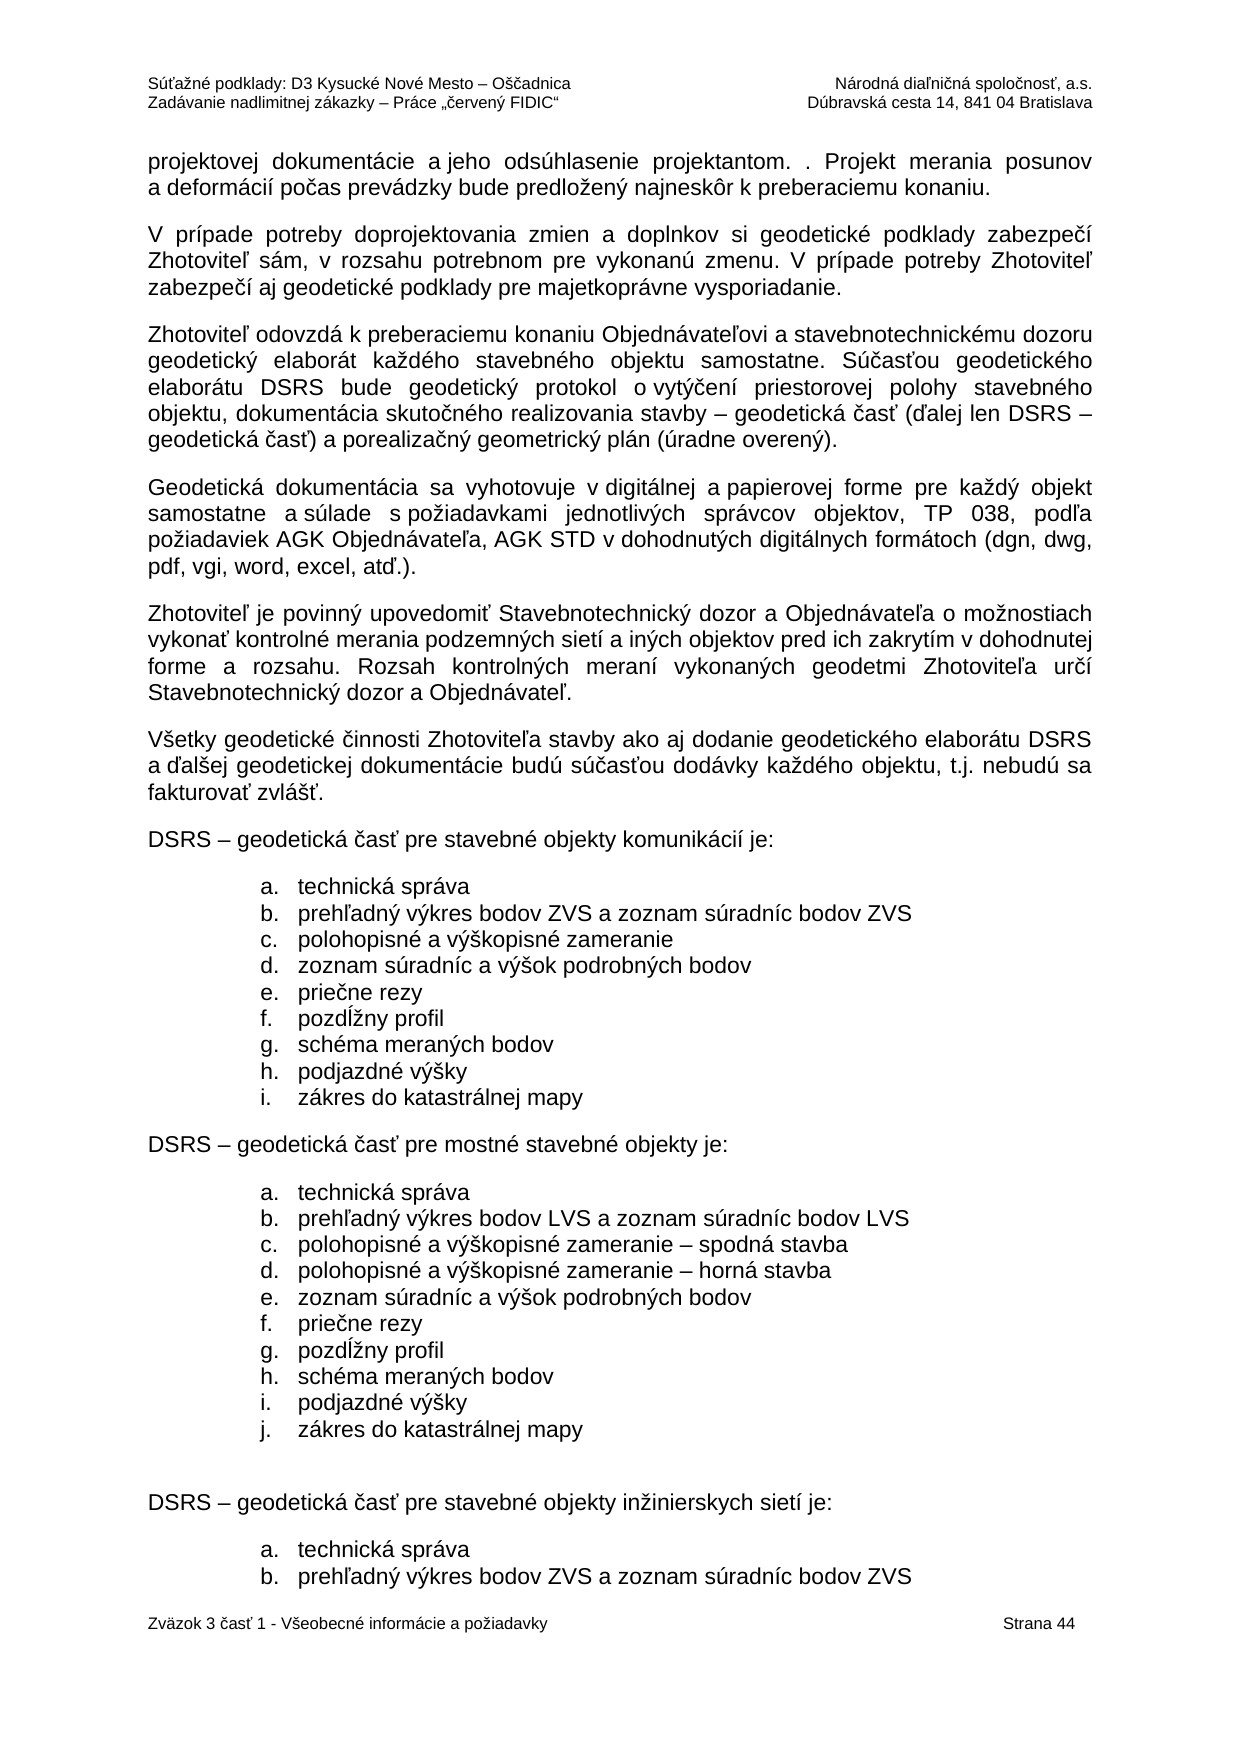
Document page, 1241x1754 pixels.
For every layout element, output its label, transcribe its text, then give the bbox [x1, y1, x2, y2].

text Zhotoviteľ odovzdá k preberaciemu konaniu Objednávateľovi a stavebnotechnickému dozoru geodetický elaborát každého stavebného objektu samostatne. Súčasťou geodetického elaborátu DSRS bude geodetický protokol o vytýčení priestorovej polohy stavebného objektu, dokumentácia skutočného realizovania stavby – geodetická časť (ďalej len DSRS – geodetická časť) a porealizačný geometrický plán (úradne overený). [148, 321, 1093, 453]
list technická správa [260, 1178, 1093, 1205]
list zákres do katastrálnej mapy [260, 1084, 1093, 1110]
list pozdĺžny profil [260, 1005, 1093, 1031]
list prehľadný výkres bodov ZVS a zoznam súradníc bodov ZVS [260, 899, 1093, 926]
list technická správa [260, 873, 1093, 899]
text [148, 148, 1093, 200]
list pozdĺžny profil [260, 1337, 1093, 1363]
text Všetky geodetické činnosti Zhotoviteľa stavby ako aj dodanie geodetického elaborátu DSRS a ďalšej geodetickej dokumentácie budú súčasťou dodávky každého objektu, t.j. nebudú sa fakturovať zvlášť. [148, 726, 1093, 805]
text Zhotoviteľ je povinný upovedomiť Stavebnotechnický dozor a Objednávateľa o možnostiach vykonať kontrolné merania podzemných sietí a iných objektov pred ich zakrytím v dohodnutej forme a rozsahu. Rozsah kontrolných meraní vykonaných geodetmi Zhotoviteľa určí Stavebnotechnický dozor a Objednávateľ. [148, 600, 1093, 705]
list prehľadný výkres bodov LVS a zoznam súradníc bodov LVS [260, 1205, 1093, 1231]
list technická správa [260, 1536, 1093, 1563]
list priečne rezy [260, 979, 1093, 1005]
list polohopisné a výškopisné zameranie [260, 926, 1093, 952]
text DSRS – geodetická časť pre mostné stavebné objekty je: [148, 1131, 1093, 1158]
text DSRS – geodetická časť pre stavebné objekty komunikácií je: [148, 826, 1093, 852]
list prehľadný výkres bodov ZVS a zoznam súradníc bodov ZVS [260, 1563, 1093, 1589]
list zoznam súradníc a výšok podrobných bodov [260, 952, 1093, 979]
list polohopisné a výškopisné zameranie – spodná stavba [260, 1231, 1093, 1257]
text Geodetická dokumentácia sa vyhotovuje v digitálnej a papierovej forme pre každý objekt samostatne a súlade s požiadavkami jednotlivých správcov objektov, TP 038, podľa požiadaviek AGK Objednávateľa, AGK STD v dohodnutých digitálnych formátoch (dgn, dwg, pdf, vgi, word, excel, atď.). [148, 474, 1093, 579]
list podjazdné výšky [260, 1058, 1093, 1084]
list polohopisné a výškopisné zameranie – horná stavba [260, 1257, 1093, 1284]
list podjazdné výšky [260, 1389, 1093, 1416]
text DSRS – geodetická časť pre stavebné objekty inžinierskych sietí je: [148, 1489, 1093, 1516]
list zoznam súradníc a výšok podrobných bodov [260, 1284, 1093, 1310]
list zákres do katastrálnej mapy [260, 1416, 1093, 1442]
list schéma meraných bodov [260, 1031, 1093, 1058]
text V prípade potreby doprojektovania zmien a doplnkov si geodetické podklady zabezpečí Zhotoviteľ sám, v rozsahu potrebnom pre vykonanú zmenu. V prípade potreby Zhotoviteľ zabezpečí aj geodetické podklady pre majetkoprávne vysporiadanie. [148, 221, 1093, 300]
list priečne rezy [260, 1310, 1093, 1337]
list schéma meraných bodov [260, 1363, 1093, 1389]
